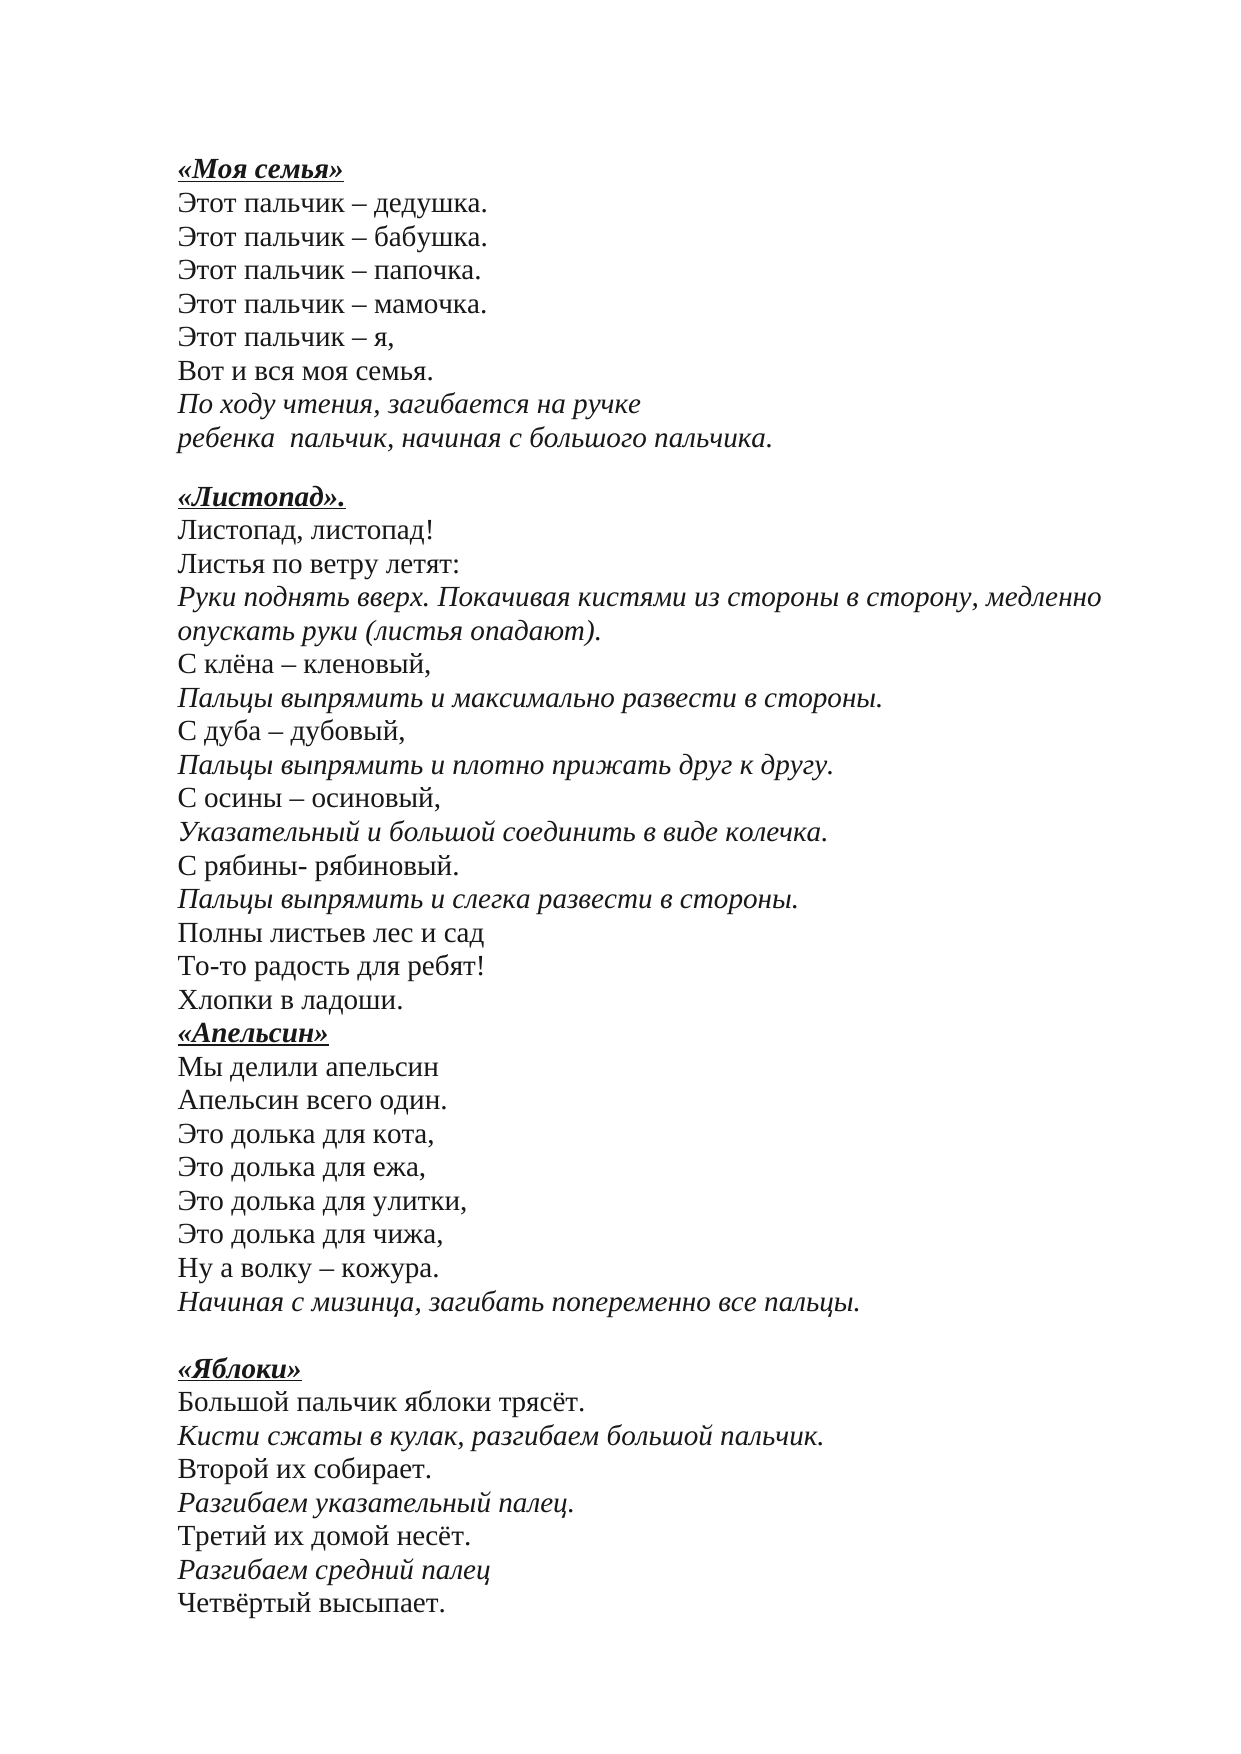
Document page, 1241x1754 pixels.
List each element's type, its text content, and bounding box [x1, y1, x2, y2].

text Указательный и большой соединить в виде колечка. [177, 814, 1152, 848]
text Пальцы выпрямить и слегка развести в стороны. [177, 881, 1152, 915]
text Большой пальчик яблоки трясёт. [177, 1384, 1152, 1418]
text «Листопад». [177, 479, 1152, 512]
text Полны листьев лес и сад [177, 915, 1152, 948]
text Пальцы выпрямить и максимально развести в стороны. [177, 680, 1152, 713]
text Хлопки в ладоши. [177, 982, 1152, 1015]
text С дуба – дубовый, [177, 713, 1152, 747]
text То-то радость для ребят! [177, 948, 1152, 982]
text По ходу чтения, загибается на ручке ребенка пальчик, начиная с большого пальчика. [177, 386, 1152, 453]
text Листопад, листопад! [177, 512, 1152, 546]
text Второй их собирает. [177, 1451, 1152, 1485]
text Разгибаем средний палец [177, 1552, 1152, 1586]
text «Моя семья» Этот пальчик – дедушка. Этот пальчик – бабушка. Этот пальчик – папочка. Этот пальчик – мамочка. Этот пальчик – я, Вот и вся моя семья. [177, 152, 1152, 386]
text Третий их домой несёт. [177, 1518, 1152, 1552]
text «Яблоки» [177, 1351, 1152, 1384]
text Листья по ветру летят: [177, 546, 1152, 579]
text Пальцы выпрямить и плотно прижать друг к другу. [177, 747, 1152, 781]
text Начиная с мизинца, загибать попеременно все пальцы. [177, 1284, 1152, 1317]
text «Апельсин» Мы делили апельсин Апельсин всего один. Это долька для кота, Это долька для ежа, Это долька для улитки, Это долька для чижа, Ну а волку – кожура. [177, 1015, 1152, 1284]
text Кисти сжаты в кулак, разгибаем большой пальчик. [177, 1418, 1152, 1451]
text Разгибаем указательный палец. [177, 1485, 1152, 1518]
text Четвёртый высыпает. [177, 1586, 1152, 1619]
text Руки поднять вверх. Покачивая кистями из стороны в сторону, медленно опускать руки (листья опадают). [177, 579, 1152, 646]
text С осины – осиновый, [177, 781, 1152, 814]
text С рябины- рябиновый. [177, 848, 1152, 881]
text С клёна – кленовый, [177, 646, 1152, 680]
